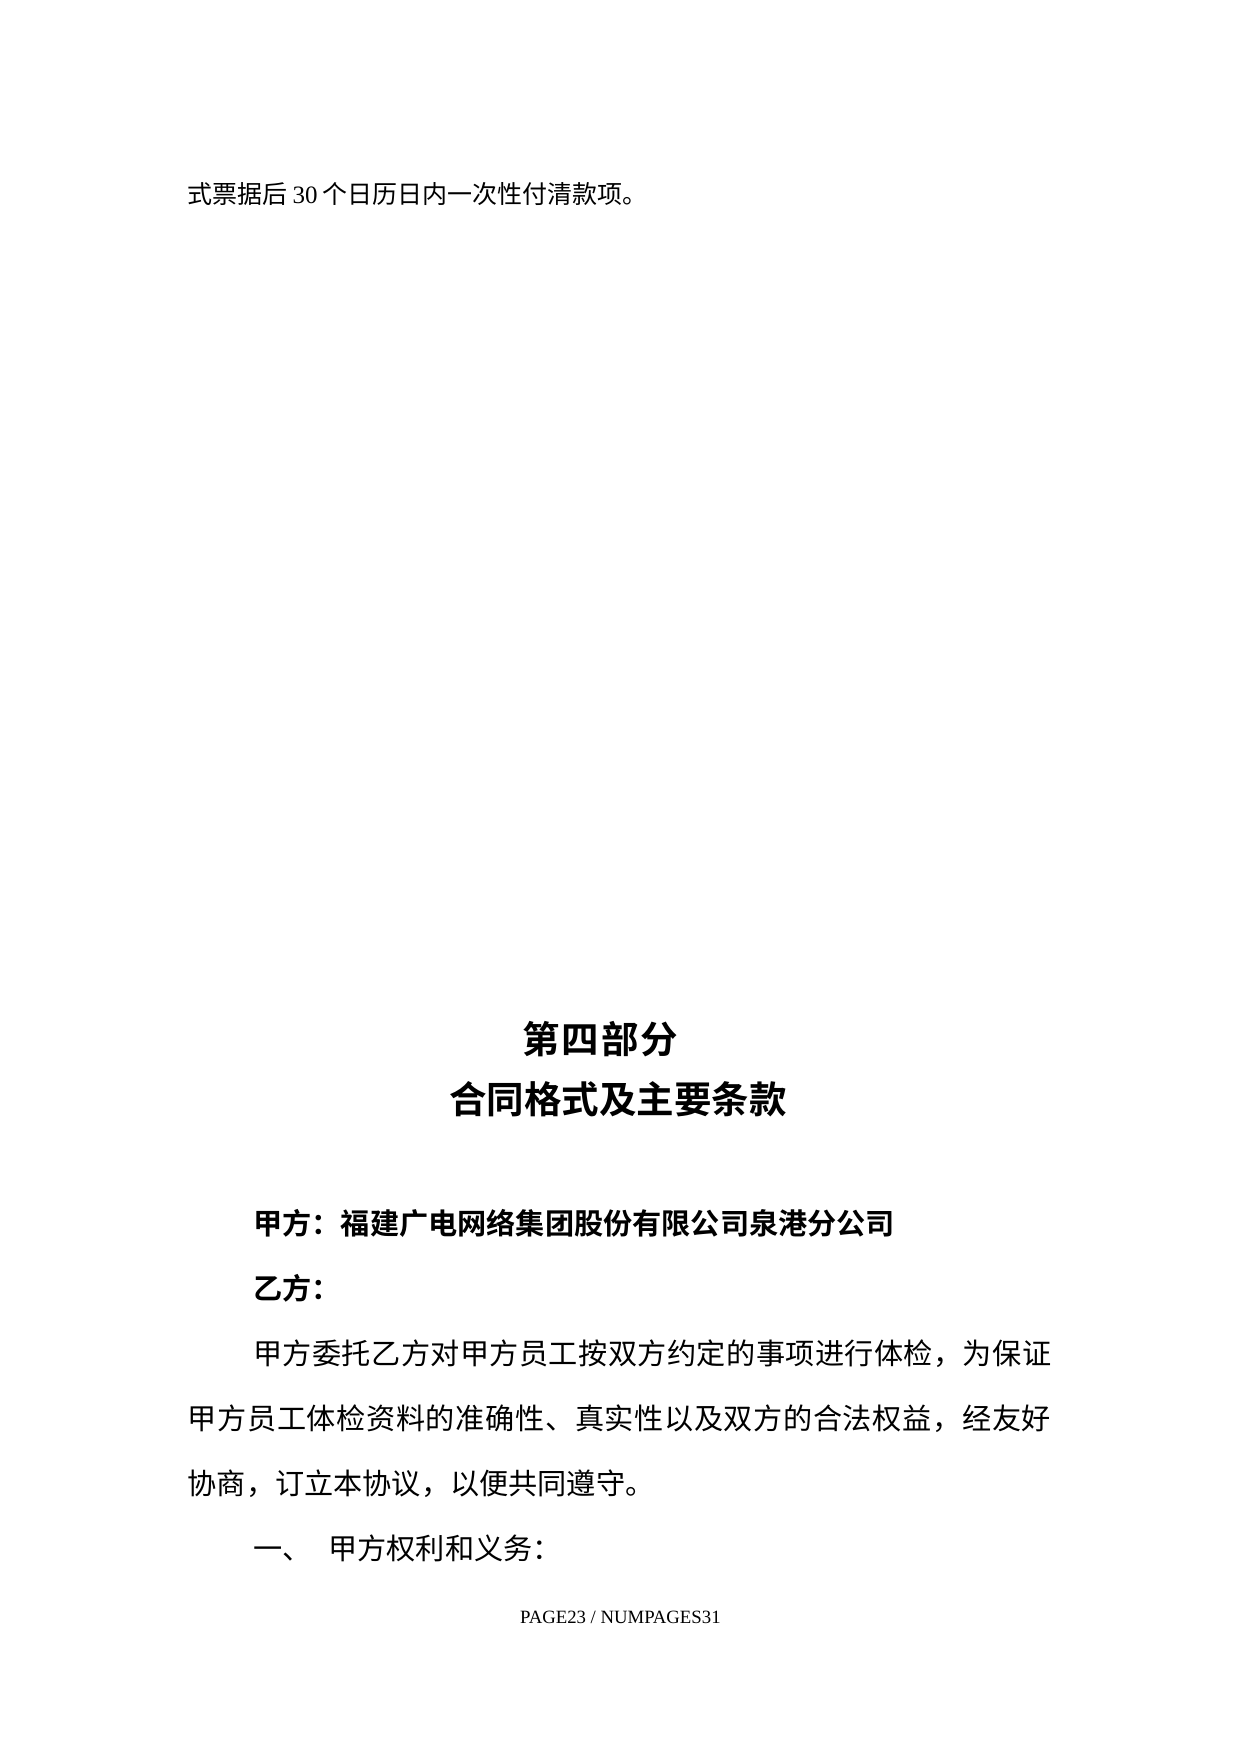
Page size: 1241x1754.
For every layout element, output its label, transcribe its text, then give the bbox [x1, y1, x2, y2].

text 乙方： [187, 1254, 1053, 1319]
text 甲方：福建广电网络集团股份有限公司泉港分公司 [187, 1189, 1053, 1254]
text 甲方委托乙方对甲方员工按双方约定的事项进行体检，为保证甲方员工体检资料的准确性、真实性以及双方的合法权益，经友好协商，订立本协议，以便共同遵守。 [187, 1319, 1053, 1514]
list 甲方权利和义务： [253, 1514, 1053, 1579]
text 合同格式及主要条款 [187, 1070, 1053, 1124]
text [187, 160, 1053, 225]
text 第四部分 [187, 1005, 1053, 1070]
